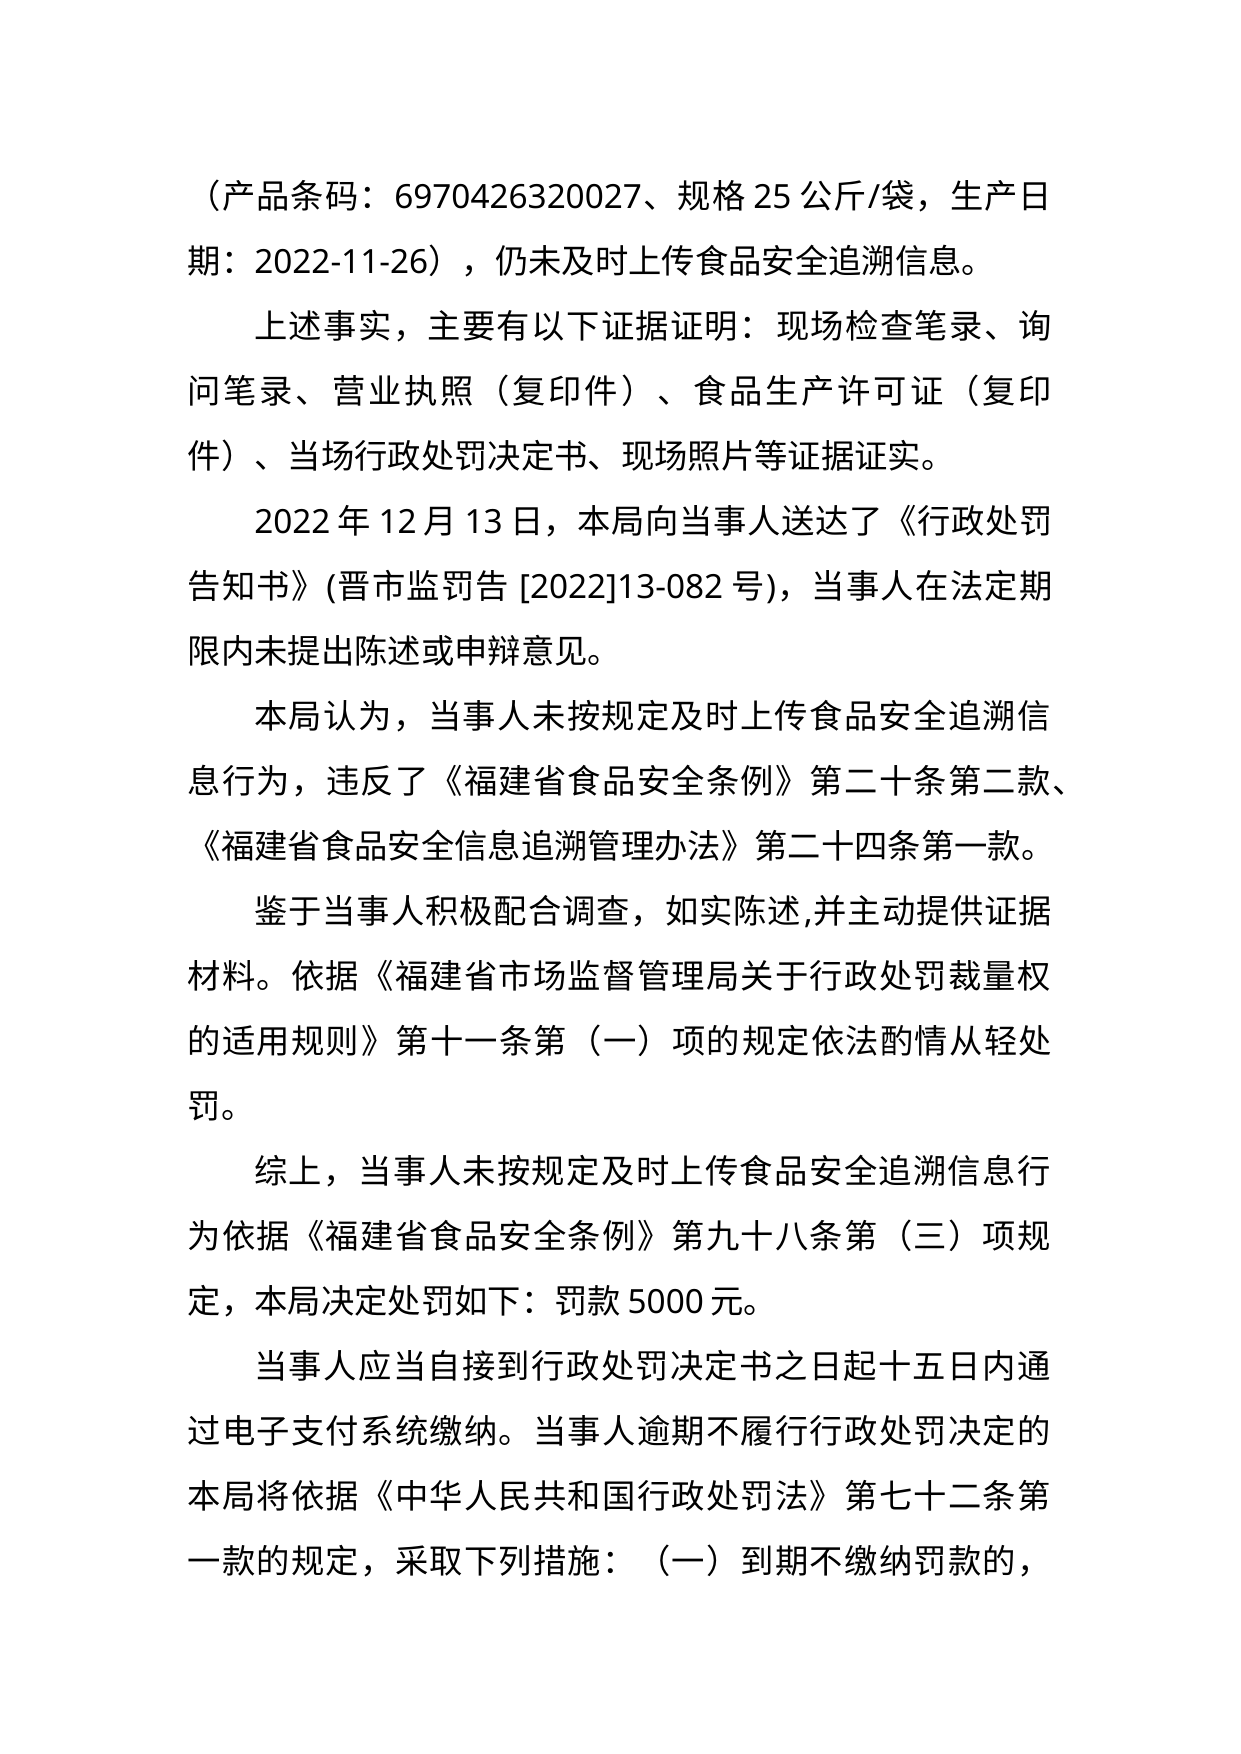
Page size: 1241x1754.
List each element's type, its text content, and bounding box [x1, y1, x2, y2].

text 鉴于当事人积极配合调查，如实陈述,并主动提供证据材料。依据《福建省市场监督管理局关于行政处罚裁量权的适用规则》第十一条第（一）项的规定依法酌情从轻处罚。 [187, 877, 1053, 1137]
text 综上，当事人未按规定及时上传食品安全追溯信息行为依据《福建省食品安全条例》第九十八条第（三）项规定，本局决定处罚如下：罚款5000元。 [187, 1137, 1053, 1332]
text ，本局向当事人送达了《行政处罚告知书》(晋市监罚告 [2022]13-082号)，当事人在法定期限内未提出陈述或申辩意见。 [187, 487, 1053, 682]
text 本局认为，当事人未按规定及时上传食品安全追溯信息行为，违反了《福建省食品安全条例》第二十条第二款、《福建省食品安全信息追溯管理办法》第二十四条第一款。 [187, 682, 1053, 877]
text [187, 162, 1053, 292]
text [187, 1332, 1053, 1592]
text 上述事实，主要有以下证据证明：现场检查笔录、询问笔录、营业执照（复印件）、食品生产许可证（复印件）、当场行政处罚决定书、现场照片等证据证实。 [187, 292, 1053, 487]
